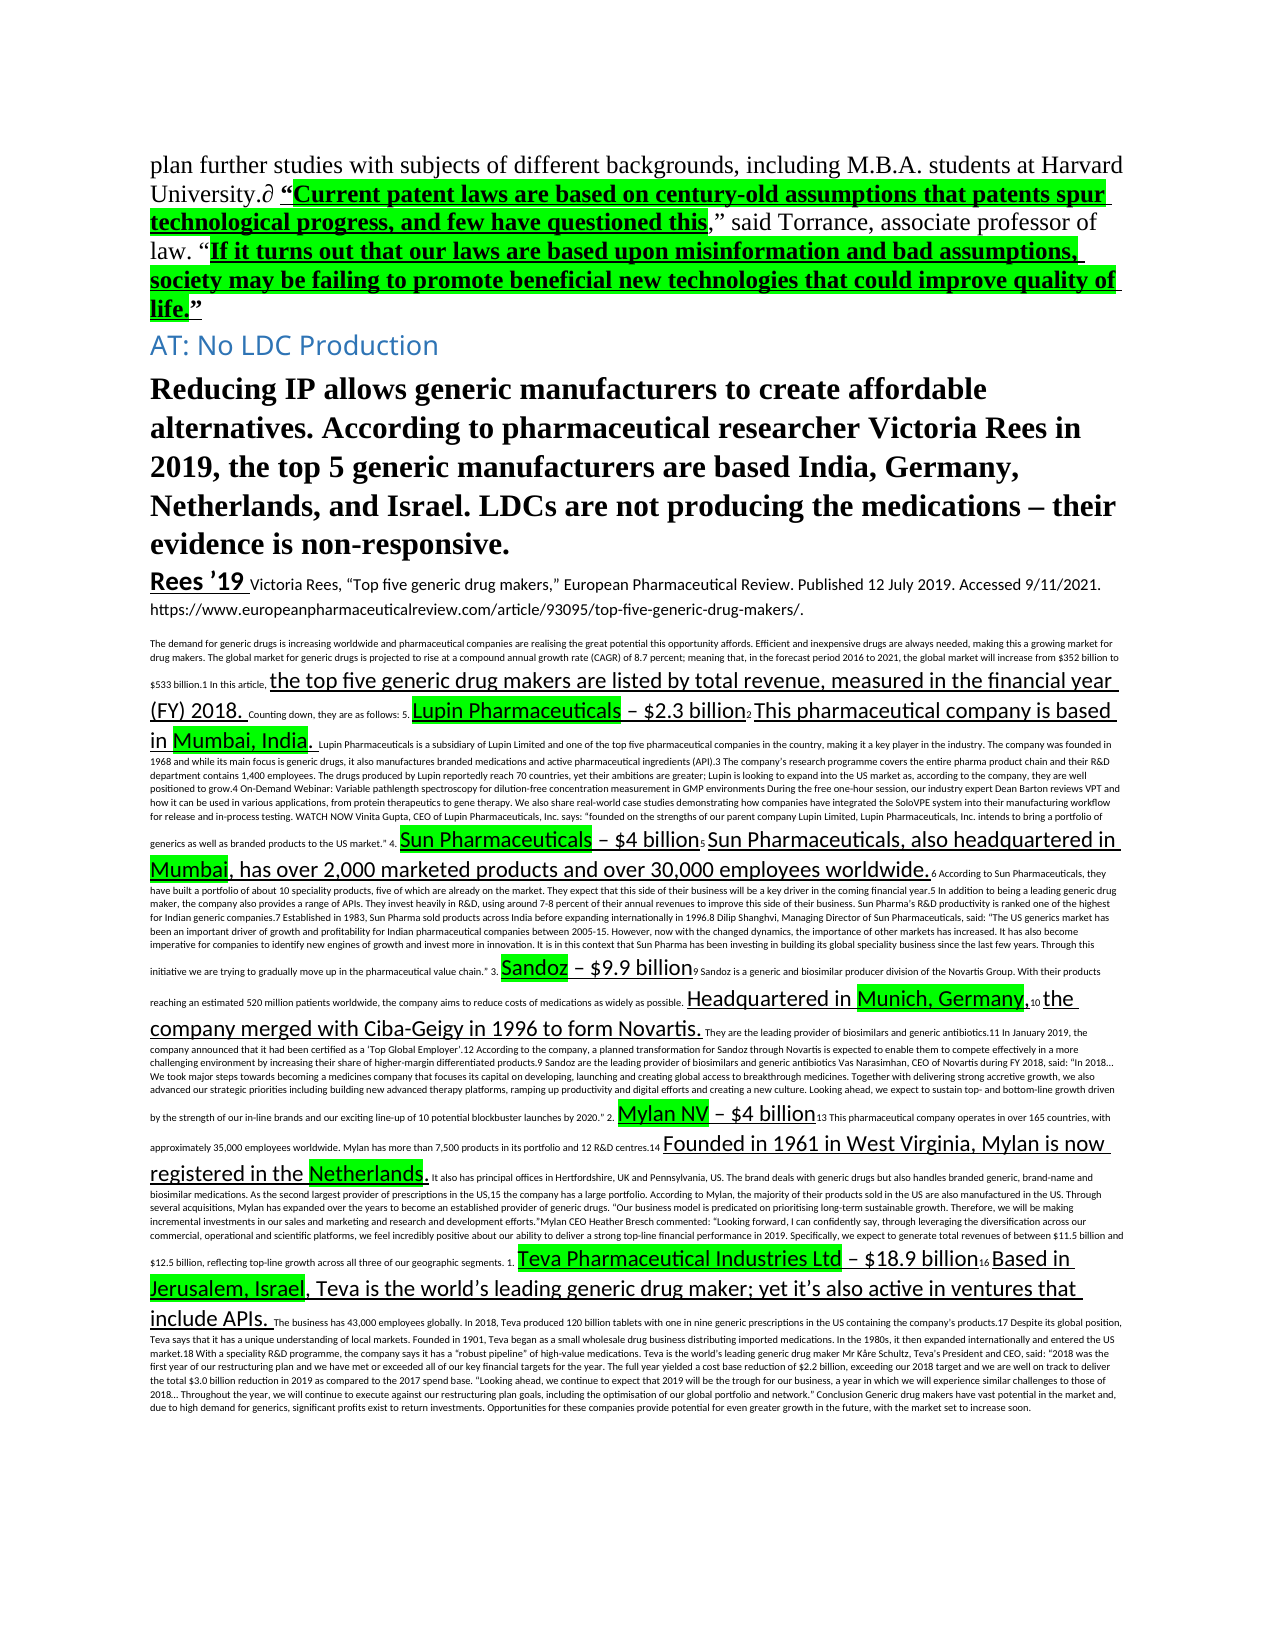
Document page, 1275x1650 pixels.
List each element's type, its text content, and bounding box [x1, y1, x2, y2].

text Rees ’19 Victoria Rees, “Top five generic drug makers,” European Pharmaceutical Review. Published 12 July 2019. Accessed 9/11/2021. https://www.europeanpharmaceuticalreview.com/article/93095/top-five-generic-drug-makers/. [150, 564, 1125, 619]
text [150, 150, 1125, 322]
text The demand for generic drugs is increasing worldwide and pharmaceutical companies are realising the great potential this opportunity affords. Efficient and inexpensive drugs are always needed, making this a growing market for drug makers. The global market for generic drugs is projected to rise at a compound annual growth rate (CAGR) of 8.7 percent; meaning that, in the forecast period 2016 to 2021, the global market will increase from $352 billion to $533 billion.1 In this article, the top five generic drug makers are listed by total revenue, measured in the financial year (FY) 2018. Counting down, they are as follows: 5. Lupin Pharmaceuticals – $2.3 billion2 This pharmaceutical company is based in Mumbai, India. Lupin Pharmaceuticals is a subsidiary of Lupin Limited and one of the top five pharmaceutical companies in the country, making it a key player in the industry. The company was founded in 1968 and while its main focus is generic drugs, it also manufactures branded medications and active pharmaceutical ingredients (API).3 The company’s research programme covers the entire pharma product chain and their R&D department contains 1,400 employees. The drugs produced by Lupin reportedly reach 70 countries, yet their ambitions are greater; Lupin is looking to expand into the US market as, according to the company, they are well positioned to grow.4 On-Demand Webinar: Variable pathlength spectroscopy for dilution-free concentration measurement in GMP environments During the free one-hour session, our industry expert Dean Barton reviews VPT and how it can be used in various applications, from protein therapeutics to gene therapy. We also share real-world case studies demonstrating how companies have integrated the SoloVPE system into their manufacturing workflow for release and in-process testing. WATCH NOW Vinita Gupta, CEO of Lupin Pharmaceuticals, Inc. says: “founded on the strengths of our parent company Lupin Limited, Lupin Pharmaceuticals, Inc. intends to bring a portfolio of generics as well as branded products to the US market.” 4. Sun Pharmaceuticals – $4 billion5 Sun Pharmaceuticals, also headquartered in Mumbai, has over 2,000 marketed products and over 30,000 employees worldwide.6 According to Sun Pharmaceuticals, they have built a portfolio of about 10 speciality products, five of which are already on the market. They expect that this side of their business will be a key driver in the coming financial year.5 In addition to being a leading generic drug maker, the company also provides a range of APIs. They invest heavily in R&D, using around 7-8 percent of their annual revenues to improve this side of their business. Sun Pharma’s R&D productivity is ranked one of the highest for Indian generic companies.7 Established in 1983, Sun Pharma sold products across India before expanding internationally in 1996.8 Dilip Shanghvi, Managing Director of Sun Pharmaceuticals, said: “The US generics market has been an important driver of growth and profitability for Indian pharmaceutical companies between 2005-15. However, now with the changed dynamics, the importance of other markets has increased. It has also become imperative for companies to identify new engines of growth and invest more in innovation. It is in this context that Sun Pharma has been investing in building its global speciality business since the last few years. Through this initiative we are trying to gradually move up in the pharmaceutical value chain.” 3. Sandoz – $9.9 billion9 Sandoz is a generic and biosimilar producer division of the Novartis Group. With their products reaching an estimated 520 million patients worldwide, the company aims to reduce costs of medications as widely as possible. Headquartered in Munich, Germany,10 the company merged with Ciba-Geigy in 1996 to form Novartis. They are the leading provider of biosimilars and generic antibiotics.11 In January 2019, the company announced that it had been certified as a ‘Top Global Employer’.12 According to the company, a planned transformation for Sandoz through Novartis is expected to enable them to compete effectively in a more challenging environment by increasing their share of higher-margin differentiated products.9 Sandoz are the leading provider of biosimilars and generic antibiotics Vas Narasimhan, CEO of Novartis during FY 2018, said: “In 2018… We took major steps towards becoming a medicines company that focuses its capital on developing, launching and creating global access to breakthrough medicines. Together with delivering strong accretive growth, we also advanced our strategic priorities including building new advanced therapy platforms, ramping up productivity and digital efforts and creating a new culture. Looking ahead, we expect to sustain top- and bottom-line growth driven by the strength of our in-line brands and our exciting line-up of 10 potential blockbuster launches by 2020.” 2. Mylan NV – $4 billion13 This pharmaceutical company operates in over 165 countries, with approximately 35,000 employees worldwide. Mylan has more than 7,500 products in its portfolio and 12 R&D centres.14 Founded in 1961 in West Virginia, Mylan is now registered in the Netherlands. It also has principal offices in Hertfordshire, UK and Pennsylvania, US. The brand deals with generic drugs but also handles branded generic, brand-name and biosimilar medications. As the second largest provider of prescriptions in the US,15 the company has a large portfolio. According to Mylan, the majority of their products sold in the US are also manufactured in the US. Through several acquisitions, Mylan has expanded over the years to become an established provider of generic drugs. “Our business model is predicated on prioritising long-term sustainable growth. Therefore, we will be making incremental investments in our sales and marketing and research and development efforts.”Mylan CEO Heather Bresch commented: “Looking forward, I can confidently say, through leveraging the diversification across our commercial, operational and scientific platforms, we feel incredibly positive about our ability to deliver a strong top-line financial performance in 2019. Specifically, we expect to generate total revenues of between $11.5 billion and $12.5 billion, reflecting top-line growth across all three of our geographic segments. 1. Teva Pharmaceutical Industries Ltd – $18.9 billion16 Based in Jerusalem, Israel, Teva is the world’s leading generic drug maker; yet it’s also active in ventures that include APIs. The business has 43,000 employees globally. In 2018, Teva produced 120 billion tablets with one in nine generic prescriptions in the US containing the company’s products.17 Despite its global position, Teva says that it has a unique understanding of local markets. Founded in 1901, Teva began as a small wholesale drug business distributing imported medications. In the 1980s, it then expanded internationally and entered the US market.18 With a speciality R&D programme, the company says it has a “robust pipeline” of high-value medications. Teva is the world’s leading generic drug maker Mr Kåre Schultz, Teva’s President and CEO, said: “2018 was the first year of our restructuring plan and we have met or exceeded all of our key financial targets for the year. The full year yielded a cost base reduction of $2.2 billion, exceeding our 2018 target and we are well on track to deliver the total $3.0 billion reduction in 2019 as compared to the 2017 spend base. “Looking ahead, we continue to expect that 2019 will be the trough for our business, a year in which we will experience similar challenges to those of 2018… Throughout the year, we will continue to execute against our restructuring plan goals, including the optimisation of our global portfolio and network.” Conclusion Generic drug makers have vast potential in the market and, due to high demand for generics, significant profits exist to return investments. Opportunities for these companies provide potential for even greater growth in the future, with the market set to increase soon. [150, 637, 1125, 1414]
subtitle Reducing IP allows generic manufacturers to create affordable alternatives. According to pharmaceutical researcher Victoria Rees in 2019, the top 5 generic manufacturers are based India, Germany, Netherlands, and Israel. LDCs are not producing the medications – their evidence is non-responsive. [150, 371, 1125, 562]
subtitle AT: No LDC Production [150, 327, 1125, 363]
